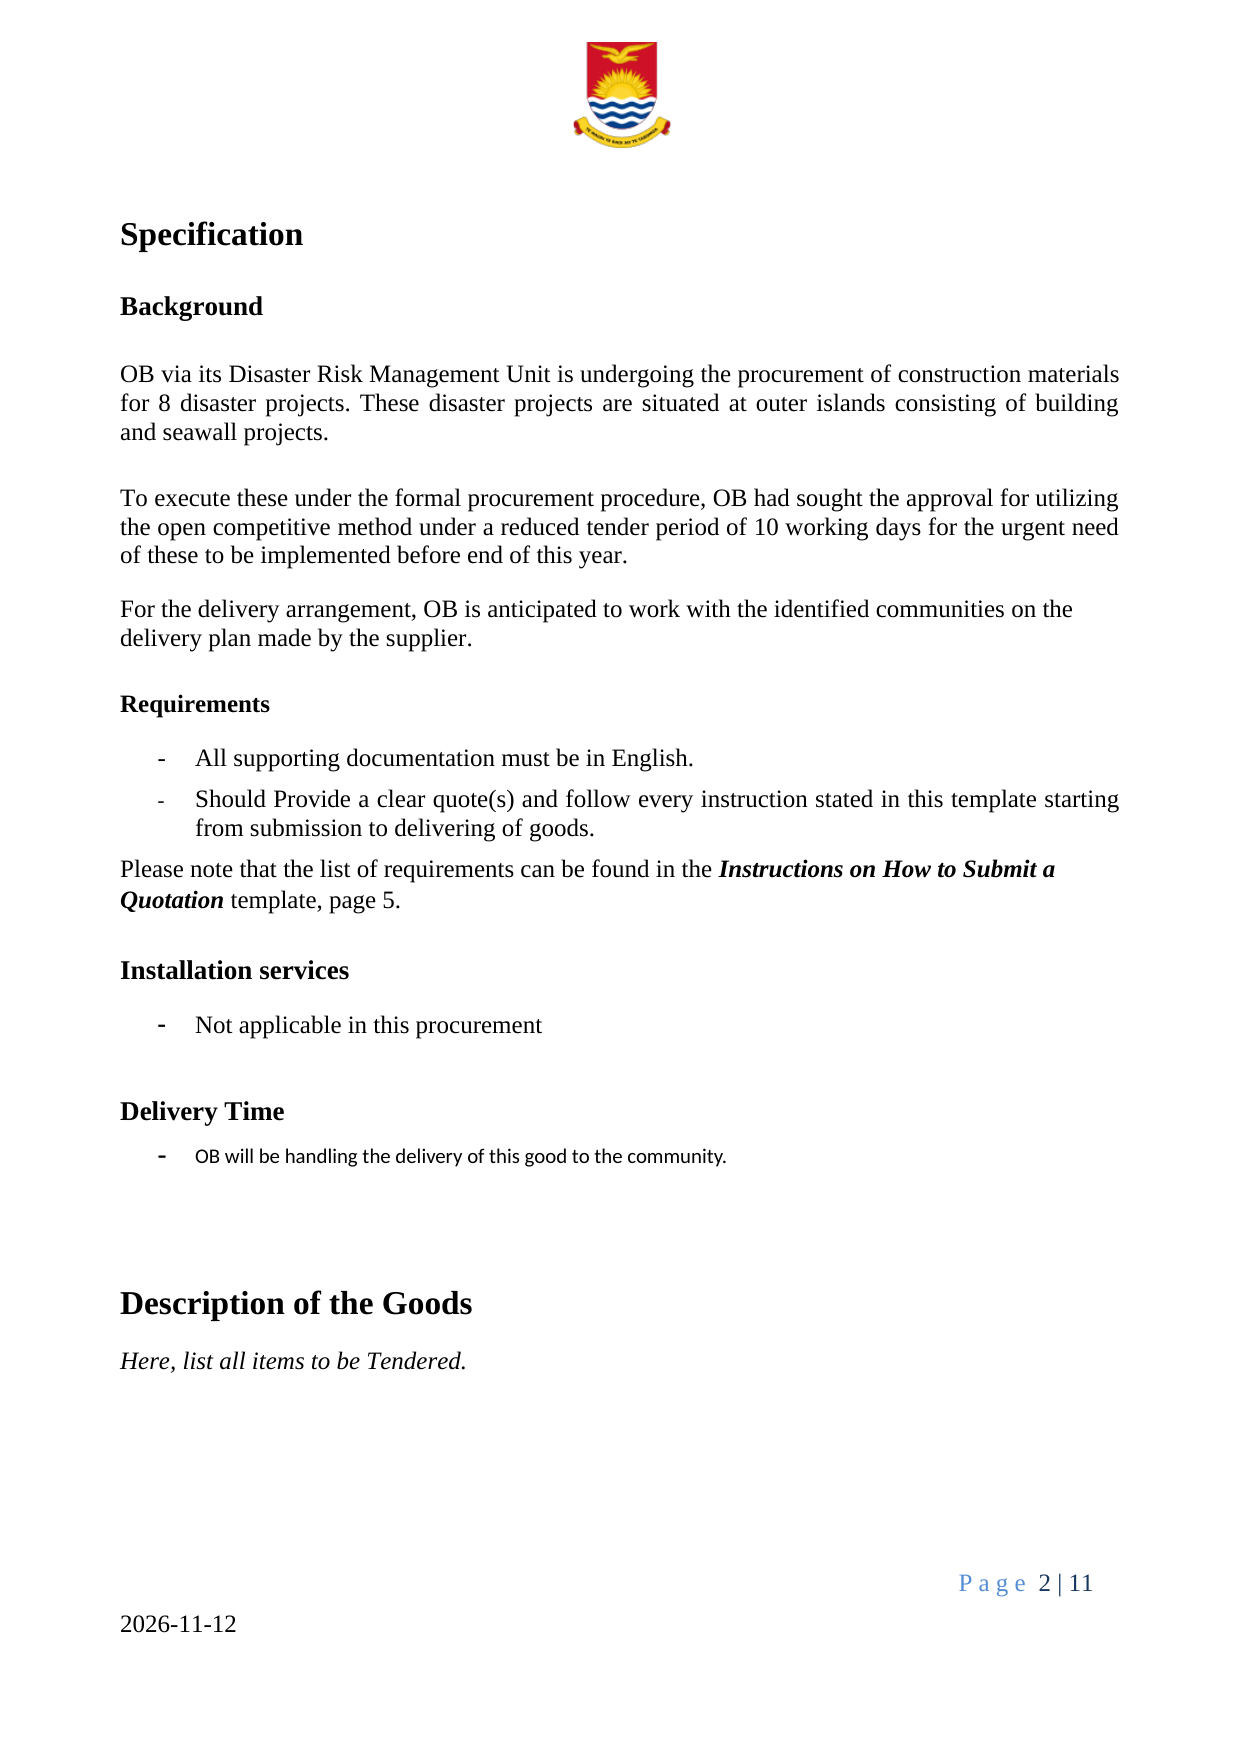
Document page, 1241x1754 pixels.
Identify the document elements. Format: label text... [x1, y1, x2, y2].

text Please note that the list of requirements can be found in the Instructions on How to Submit a Quotation template, page 5. [120, 854, 1120, 914]
list All supporting documentation must be in English. [157, 743, 1120, 772]
text For the delivery arrangement, OB is anticipated to work with the identified communities on the delivery plan made by the supplier. [120, 594, 1120, 652]
subtitle Installation services [120, 954, 1120, 985]
text Delivery Time [120, 1095, 1120, 1126]
list OB will be handling the delivery of this good to the community. [157, 1138, 1120, 1169]
list Should Provide a clear quote(s) and follow every instruction stated in this template starting from submission to delivering of goods. [157, 784, 1120, 842]
list Not applicable in this procurement [157, 1010, 1120, 1039]
subtitle Requirements [120, 689, 1120, 718]
subtitle OB via its Disaster Risk Management Unit is undergoing the procurement of construction materials for 8 disaster projects. These disaster projects are situated at outer islands consisting of building and seawall projects. [120, 359, 1120, 445]
subtitle To execute these under the formal procurement procedure, OB had sought the approval for utilizing the open competitive method under a reduced tender period of 10 working days for the urgent need of these to be implemented before end of this year. [120, 483, 1120, 569]
picture [573, 42, 671, 148]
subtitle Specification [120, 215, 1120, 253]
subtitle Description of the Goods [120, 1283, 1120, 1321]
text Here, list all items to be Tendered. [120, 1346, 1120, 1375]
subtitle Background [120, 291, 1120, 322]
